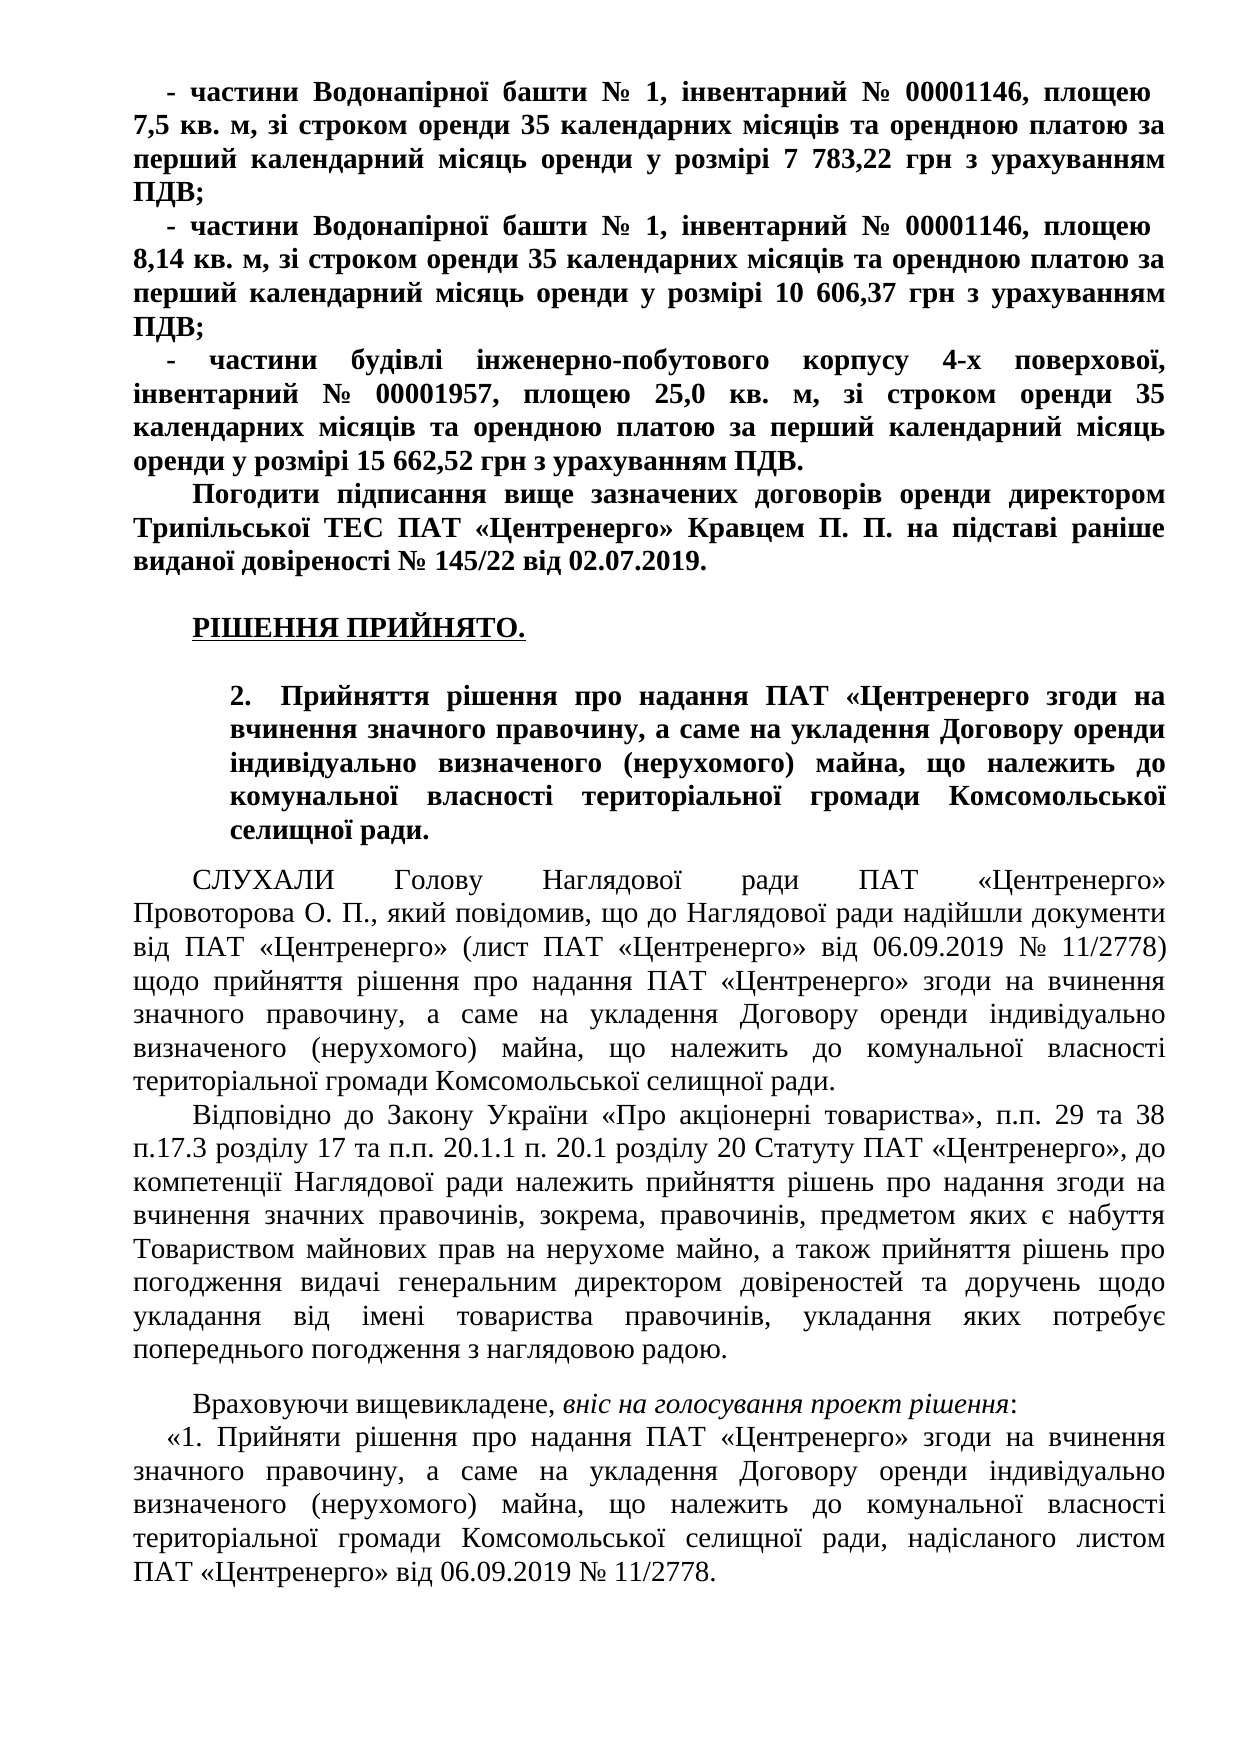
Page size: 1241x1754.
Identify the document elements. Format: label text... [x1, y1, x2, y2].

list Враховуючи вищевикладене, вніс на голосування проект рішення: [192, 1386, 1167, 1419]
text - частини Водонапірної башти № 1, інвентарний № 00001146, площею 8,14 кв. м, зі строком оренди 35 календарних місяців та орендною платою за перший календарний місяць оренди у розмірі 10 606,37 грн з урахуванням ПДВ; [133, 208, 1167, 342]
list «1. Прийняти рішення про надання ПАТ «Центренерго» згоди на вчинення значного правочину, а саме на укладення Договору оренди індивідуально визначеного (нерухомого) майна, що належить до комунальної власності територіальної громади Комсомольської селищної ради, надісланого листом ПАТ «Центренерго» від 06.09.2019 № 11/2778. [133, 1419, 1167, 1587]
text Погодити підписання вище зазначених договорів оренди директором Трипільської ТЕС ПАТ «Центренерго» Кравцем П. П. на підставі раніше виданої довіреності № 145/22 від 02.07.2019. [133, 476, 1167, 577]
text Відповідно до Закону України «Про акціонерні товариства», п.п. 29 та 38 п.17.3 розділу 17 та п.п. 20.1.1 п. 20.1 розділу 20 Статуту ПАТ «Центренерго», до компетенції Наглядової ради належить прийняття рішень про надання згоди на вчинення значних правочинів, зокрема, правочинів, предметом яких є набуття Товариством майнових прав на нерухоме майно, а також прийняття рішень про погодження видачі генеральним директором довіреностей та доручень щодо укладання від імені товариства правочинів, укладання яких потребує попереднього погодження з наглядовою радою. [133, 1097, 1167, 1365]
list 2. Прийняття рішення про надання ПАТ «Центренерго згоди на вчинення значного правочину, а саме на укладення Договору оренди індивідуально визначеного (нерухомого) майна, що належить до комунальної власності територіальної громади Комсомольської селищної ради. [229, 678, 1167, 845]
text - частини Водонапірної башти № 1, інвентарний № 00001146, площею 7,5 кв. м, зі строком оренди 35 календарних місяців та орендною платою за перший календарний місяць оренди у розмірі 7 783,22 грн з урахуванням ПДВ; [133, 74, 1167, 208]
text СЛУХАЛИ Голову Наглядової ради ПАТ «Центренерго» Провоторова О. П., який повідомив, що до Наглядової ради надійшли документи від ПАТ «Центренерго» (лист ПАТ «Центренерго» від 06.09.2019 № 11/2778) щодо прийняття рішення про надання ПАТ «Центренерго» згоди на вчинення значного правочину, а саме на укладення Договору оренди індивідуально визначеного (нерухомого) майна, що належить до комунальної власності територіальної громади Комсомольської селищної ради. [133, 862, 1167, 1097]
text РІШЕННЯ ПРИЙНЯТО. [133, 611, 1167, 644]
text - частини будівлі інженерно-побутового корпусу 4-х поверхової, інвентарний № 00001957, площею 25,0 кв. м, зі строком оренди 35 календарних місяців та орендною платою за перший календарний місяць оренди у розмірі 15 662,52 грн з урахуванням ПДВ. [133, 342, 1167, 476]
